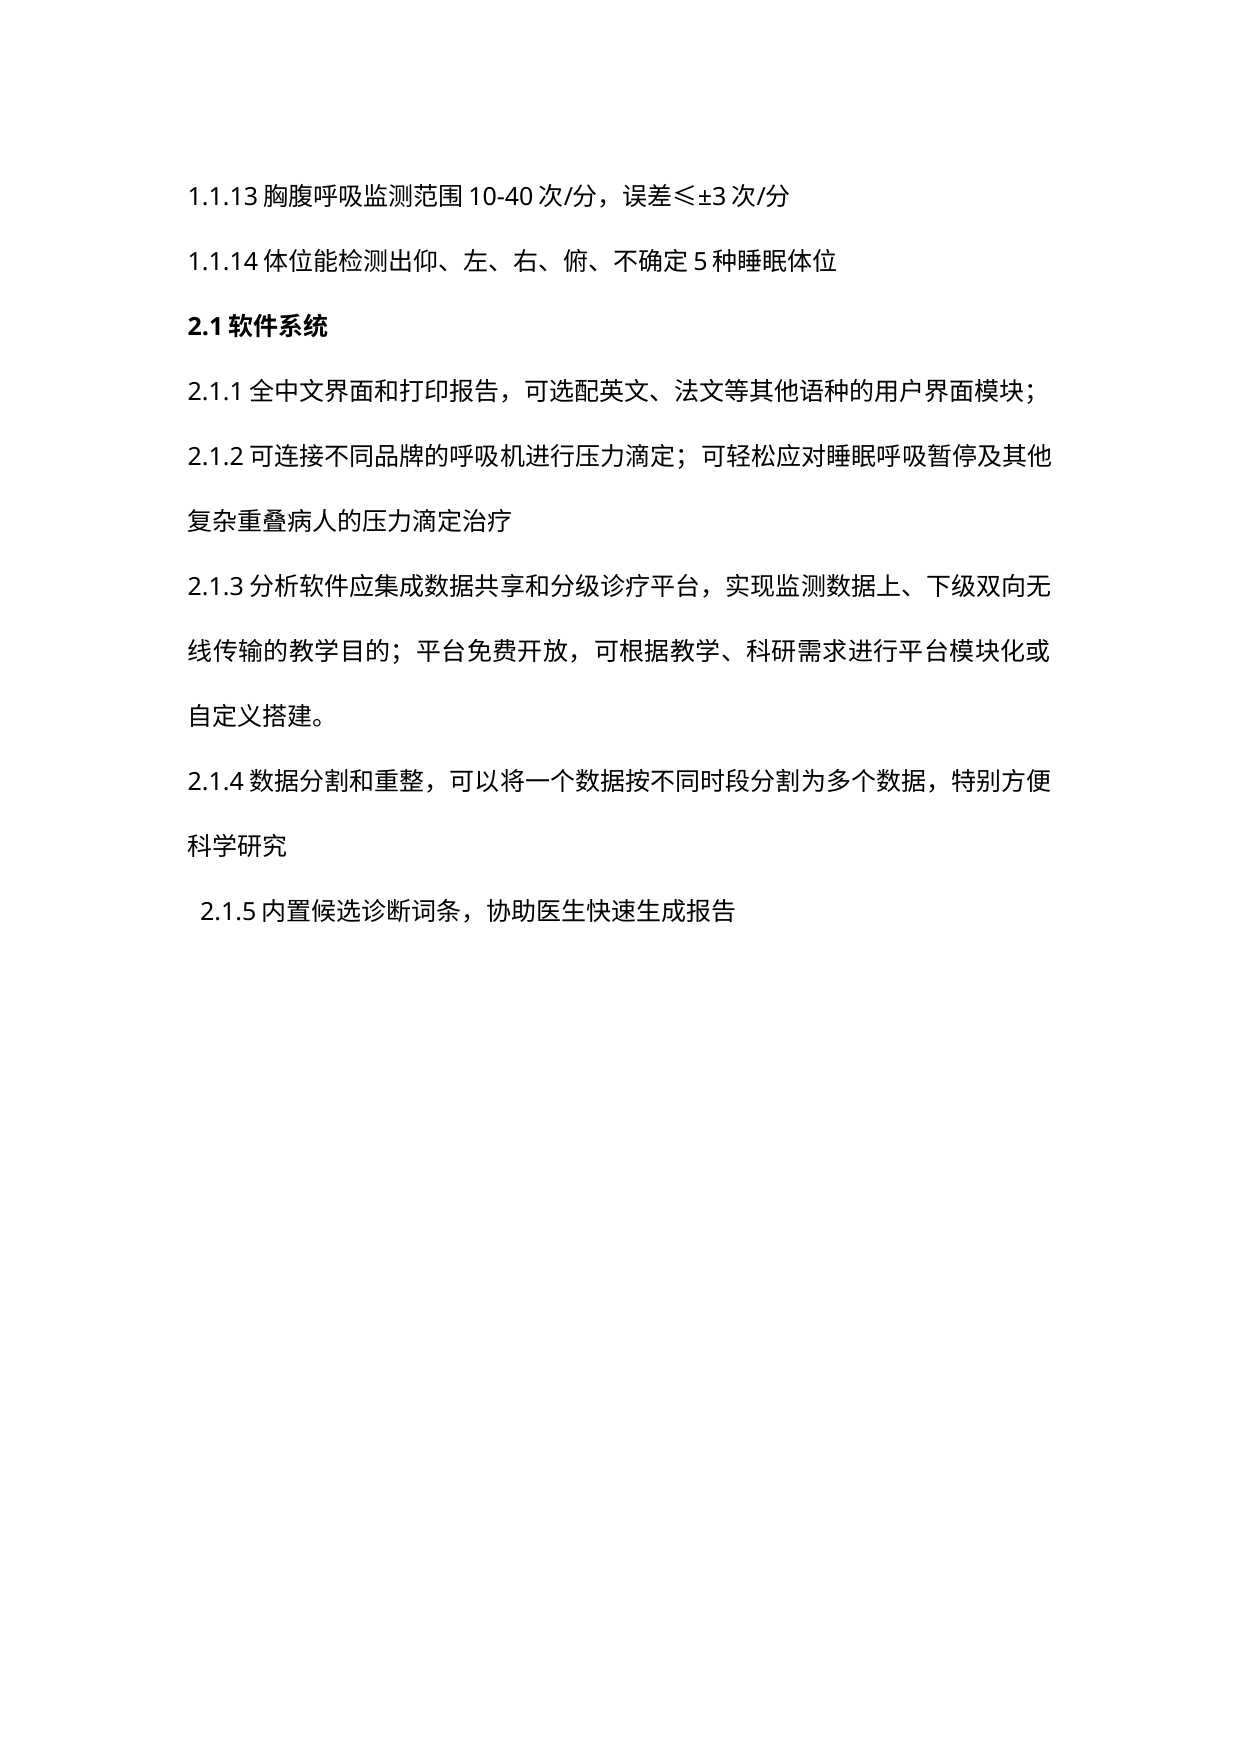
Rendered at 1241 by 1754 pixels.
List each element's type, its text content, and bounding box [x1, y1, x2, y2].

text 2.1软件系统 [187, 292, 1053, 357]
text 2.1.1全中文界面和打印报告，可选配英文、法文等其他语种的用户界面模块； [187, 357, 1053, 422]
text 2.1.5内置候选诊断词条，协助医生快速生成报告 [187, 877, 1053, 942]
text 2.1.2可连接不同品牌的呼吸机进行压力滴定；可轻松应对睡眠呼吸暂停及其他复杂重叠病人的压力滴定治疗 [187, 422, 1053, 552]
text 2.1.4数据分割和重整，可以将一个数据按不同时段分割为多个数据，特别方便科学研究 [187, 747, 1053, 877]
text 2.1.3分析软件应集成数据共享和分级诊疗平台，实现监测数据上、下级双向无线传输的教学目的；平台免费开放，可根据教学、科研需求进行平台模块化或自定义搭建。 [187, 552, 1053, 747]
text 1.1.14体位能检测出仰、左、右、俯、不确定5种睡眠体位 [187, 227, 1053, 292]
text 1.1.13胸腹呼吸监测范围10-40次/分，误差≤±3次/分 [187, 162, 1053, 227]
